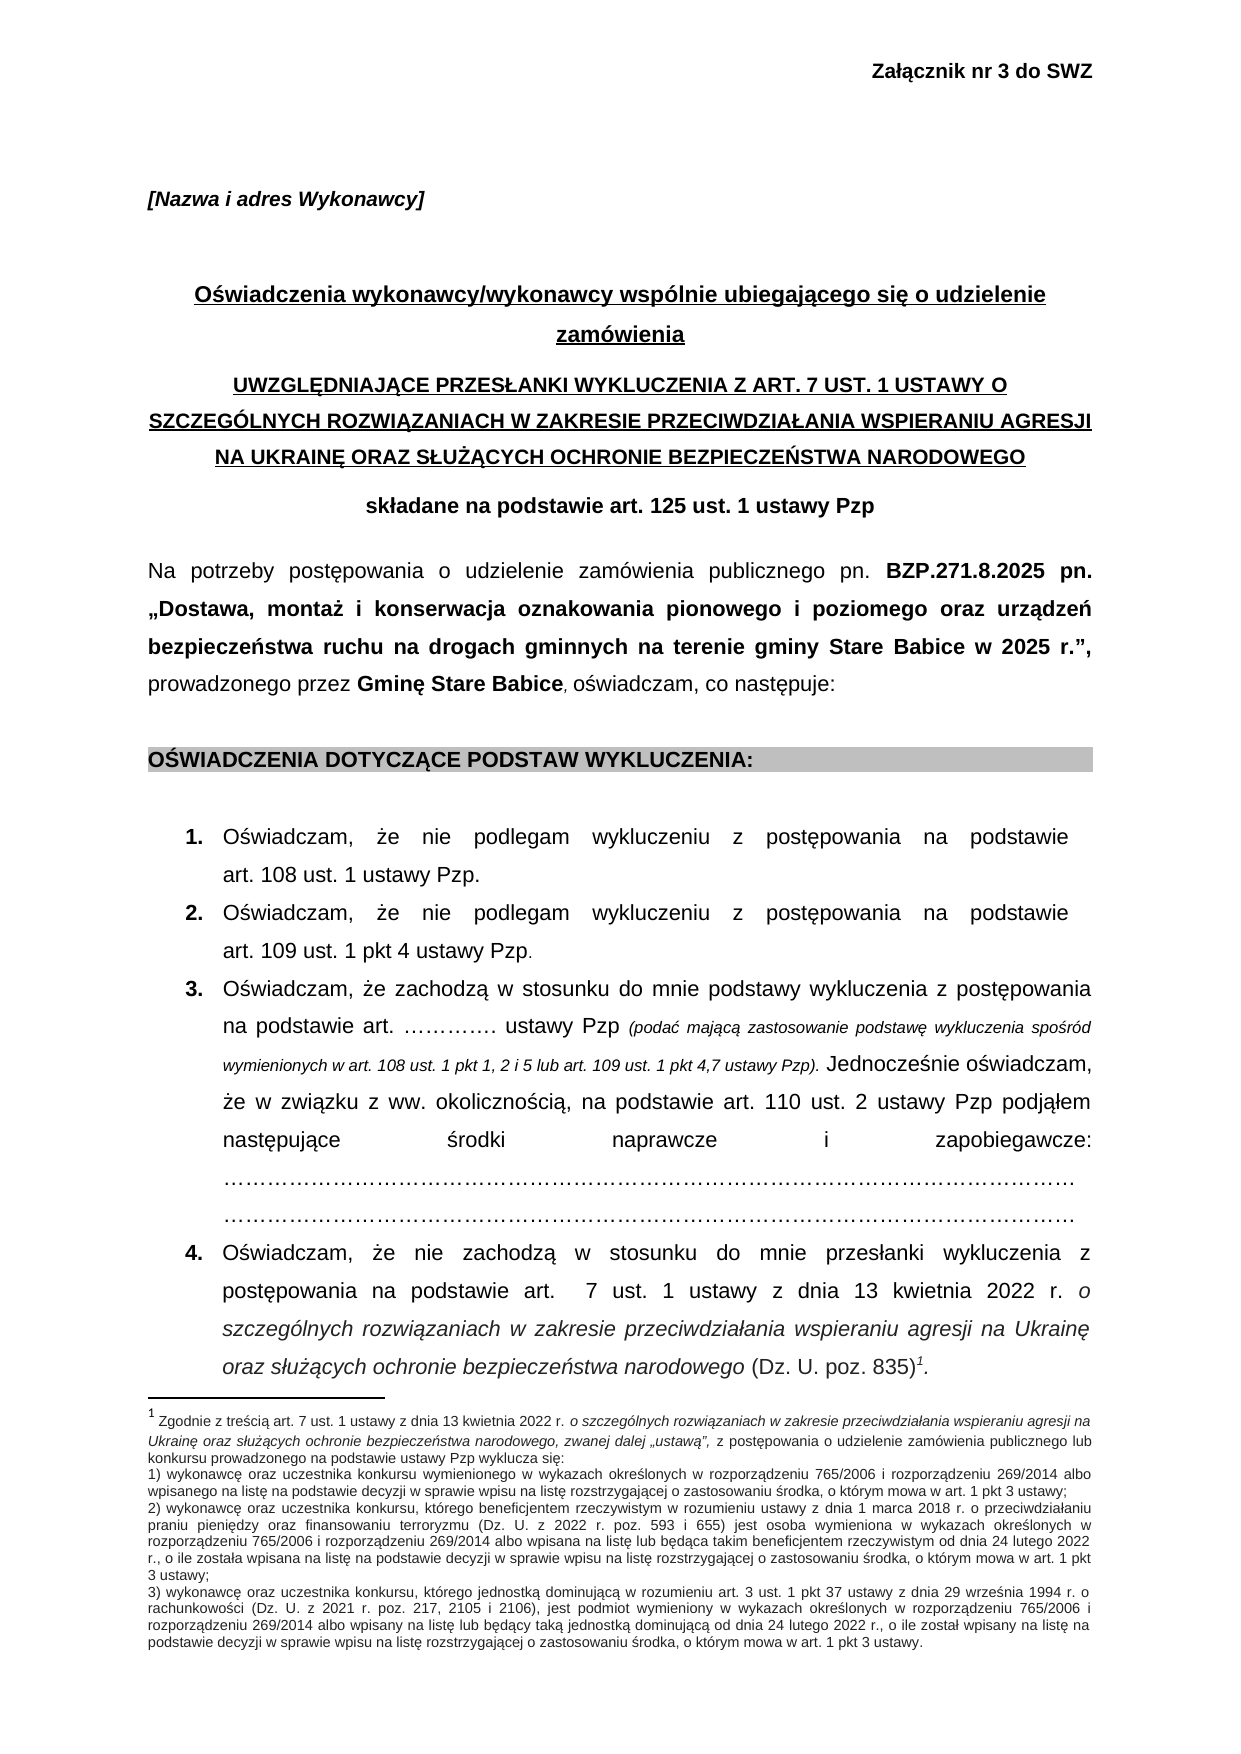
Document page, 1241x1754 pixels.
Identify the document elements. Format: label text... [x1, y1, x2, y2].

text składane na podstawie art. 125 ust. 1 ustawy Pzp [148, 493, 1093, 518]
list Oświadczam, że nie podlegam wykluczeniu z postępowania na podstawie art. 109 ust. 1 pkt 4 ustawy Pzp. [185, 900, 1093, 963]
text [Nazwa i adres Wykonawcy] [148, 187, 1093, 211]
list Oświadczam, że nie podlegam wykluczeniu z postępowania na podstawie art. 108 ust. 1 ustawy Pzp. [185, 824, 1093, 887]
list Oświadczam, że nie zachodzą w stosunku do mnie przesłanki wykluczenia z postępowania na podstawie art. 7 ust. 1 ustawy z dnia 13 kwietnia 2022 r. o szczególnych rozwiązaniach w zakresie przeciwdziałania wspieraniu agresji na Ukrainę oraz służących ochronie bezpieczeństwa narodowego (Dz. U. poz. 835). [185, 1240, 1093, 1379]
text UWZGLĘDNIAJĄCE PRZESŁANKI WYKLUCZENIA Z ART. 7 UST. 1 USTAWY o szczególnych rozwiązaniach w zakresie przeciwdziałania wspieraniu agresji na Ukrainę oraz służących ochronie bezpieczeństwa narodowego [148, 373, 1093, 468]
text OŚWIADCZENIA DOTYCZĄCE PODSTAW WYKLUCZENIA: [148, 747, 1093, 772]
list Oświadczam, że zachodzą w stosunku do mnie podstawy wykluczenia z postępowania na podstawie art. …………. ustawy Pzp (podać mającą zastosowanie podstawę wykluczenia spośród wymienionych w art. 108 ust. 1 pkt 1, 2 i 5 lub art. 109 ust. 1 pkt 4,7 ustawy Pzp). Jednocześnie oświadczam, że w związku z ww. okolicznością, na podstawie art. 110 ust. 2 ustawy Pzp podjąłem następujące środki naprawcze i zapobiegawcze: ……………………………………………………………………………………………………………………………………………………………………………………………………………… [185, 976, 1093, 1228]
text Oświadczenia wykonawcy/wykonawcy wspólnie ubiegającego się o udzielenie zamówienia [148, 281, 1093, 347]
text Załącznik nr 3 do SWZ [148, 59, 1093, 83]
text Na potrzeby postępowania o udzielenie zamówienia publicznego pn. BZP.271.8.2025 pn. „Dostawa, montaż i konserwacja oznakowania pionowego i poziomego oraz urządzeń bezpieczeństwa ruchu na drogach gminnych na terenie gminy Stare Babice w 2025 r.”, prowadzonego przez Gminę Stare Babice, oświadczam, co następuje: [148, 558, 1093, 697]
